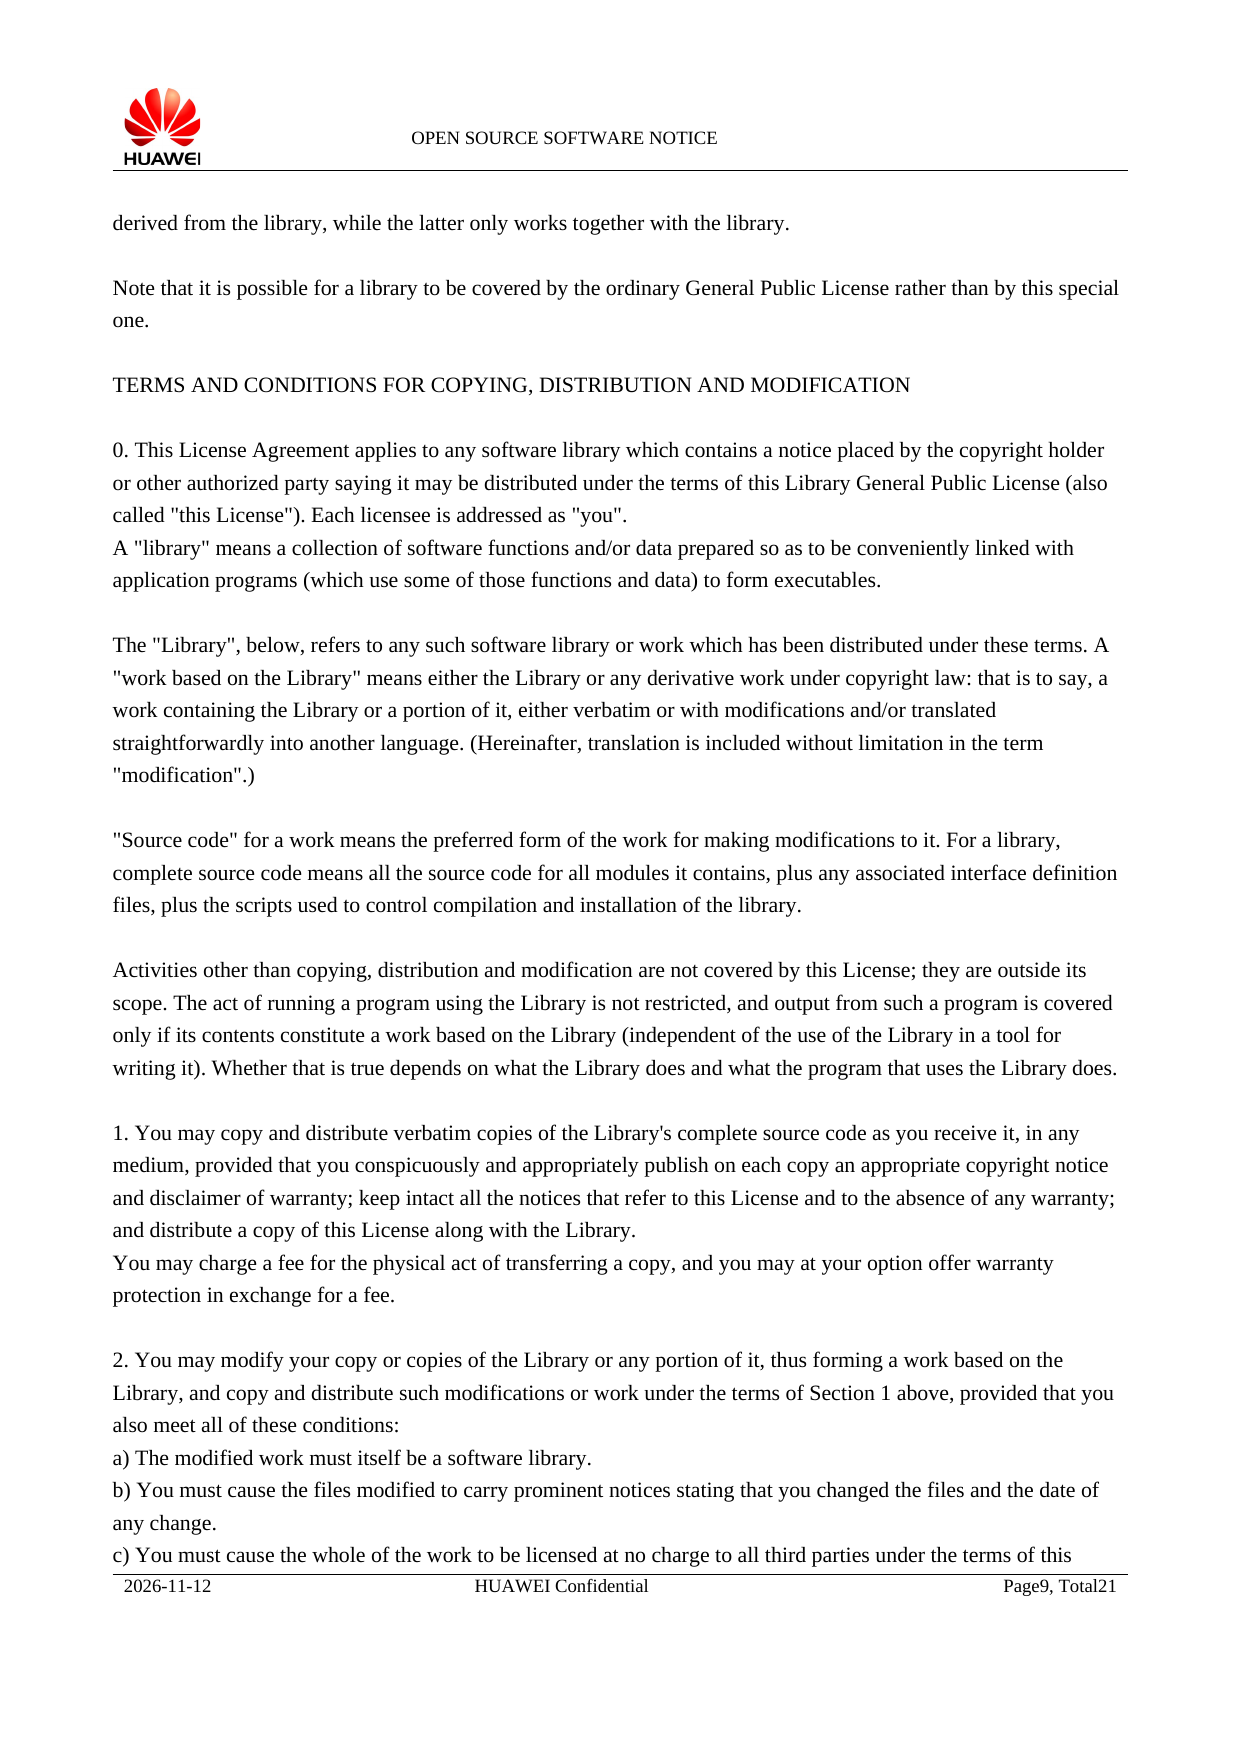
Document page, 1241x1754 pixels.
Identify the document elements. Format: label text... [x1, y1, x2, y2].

picture [124, 88, 201, 165]
